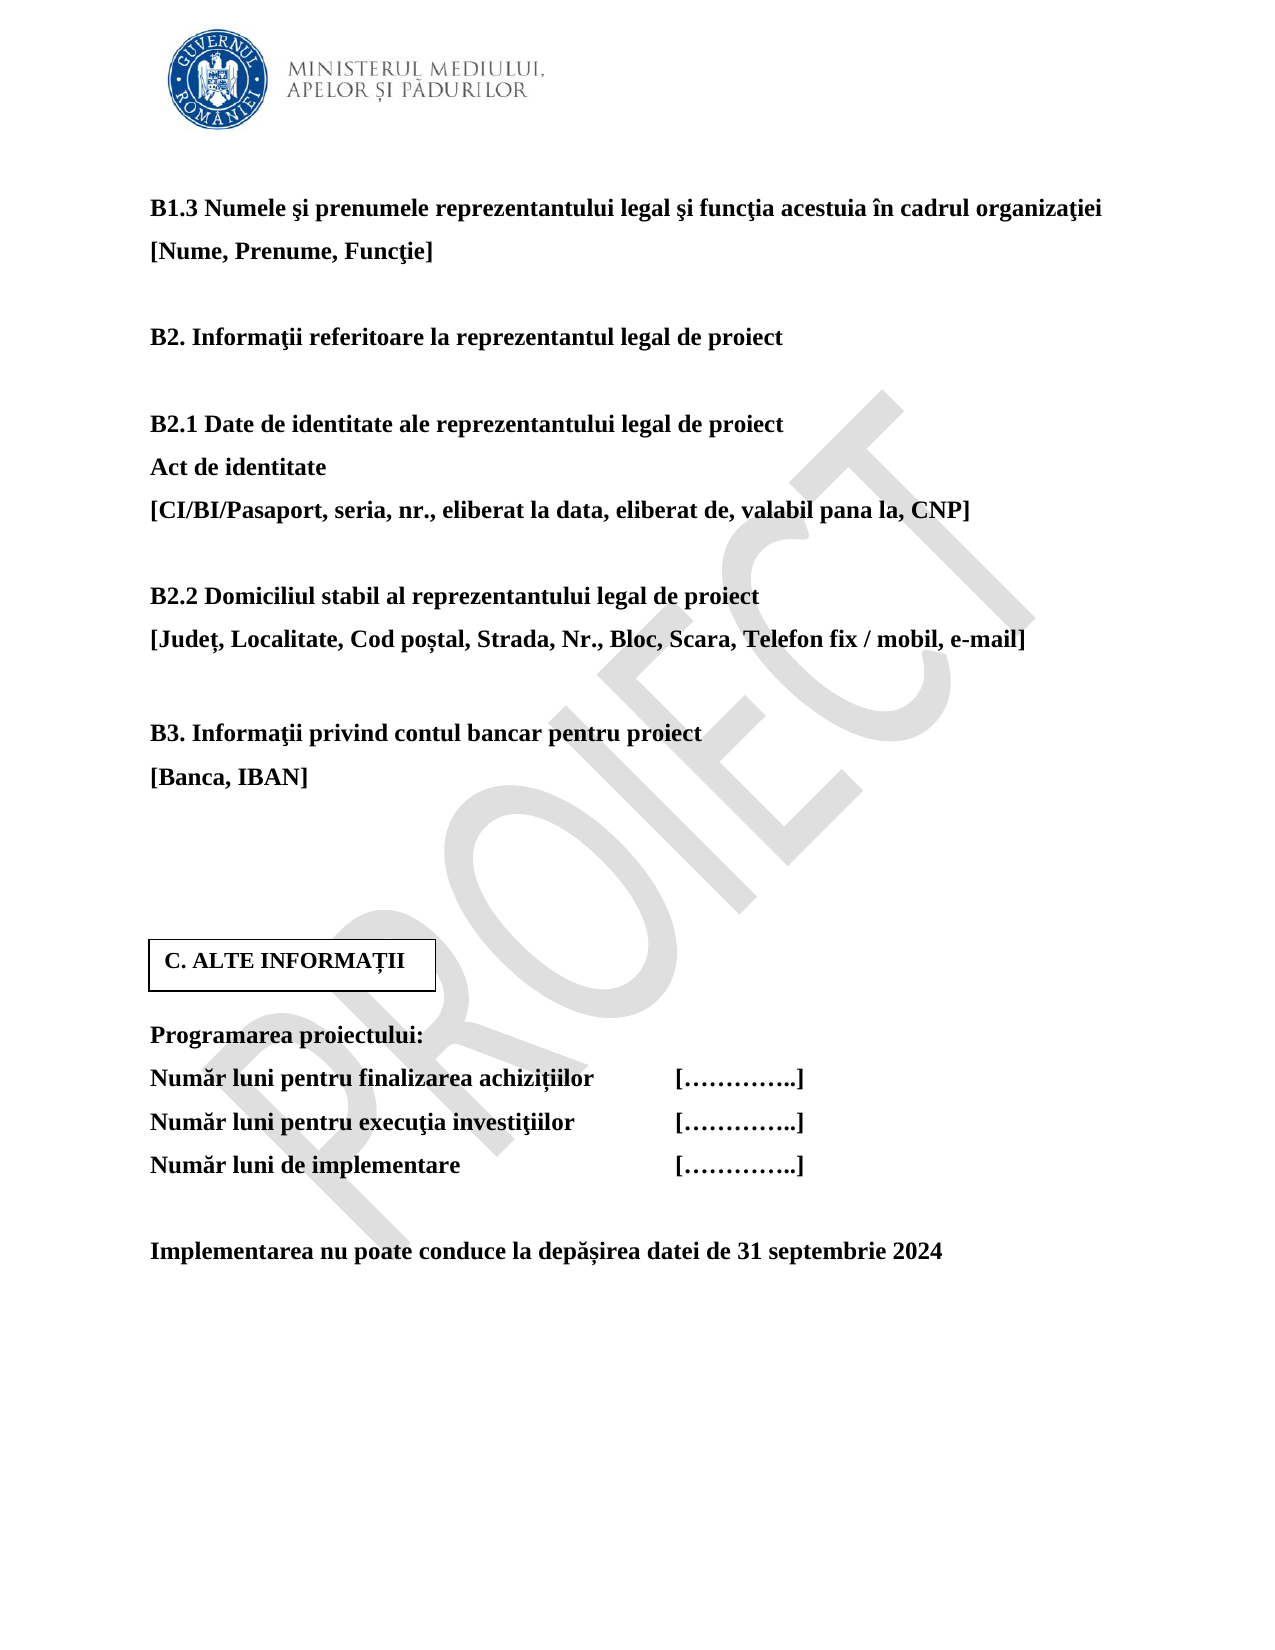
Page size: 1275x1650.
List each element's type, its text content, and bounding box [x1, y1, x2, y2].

text Număr luni pentru finalizarea achizițiilor [150, 1063, 1125, 1092]
text B2.2 Domiciliul stabil al reprezentantului legal de proiect [150, 581, 1125, 610]
text Număr luni pentru execuţia investiţiilor [150, 1107, 1125, 1135]
text B2.1 Date de identitate ale reprezentantului legal de proiect [150, 409, 1125, 437]
text B2. Informaţii referitoare la reprezentantul legal de proiect [150, 322, 1125, 351]
text Implementarea nu poate conduce la depășirea datei de 31 septembrie 2024 [150, 1236, 1125, 1265]
text Programarea proiectului: [150, 1020, 1125, 1049]
text B1.3 Numele şi prenumele reprezentantului legal şi funcţia acestuia în cadrul organizaţiei [150, 193, 1125, 222]
text Număr luni de implementare [150, 1150, 1125, 1178]
text Act de identitate [150, 452, 1125, 481]
text B3. Informaţii privind contul bancar pentru proiect [150, 718, 1125, 747]
